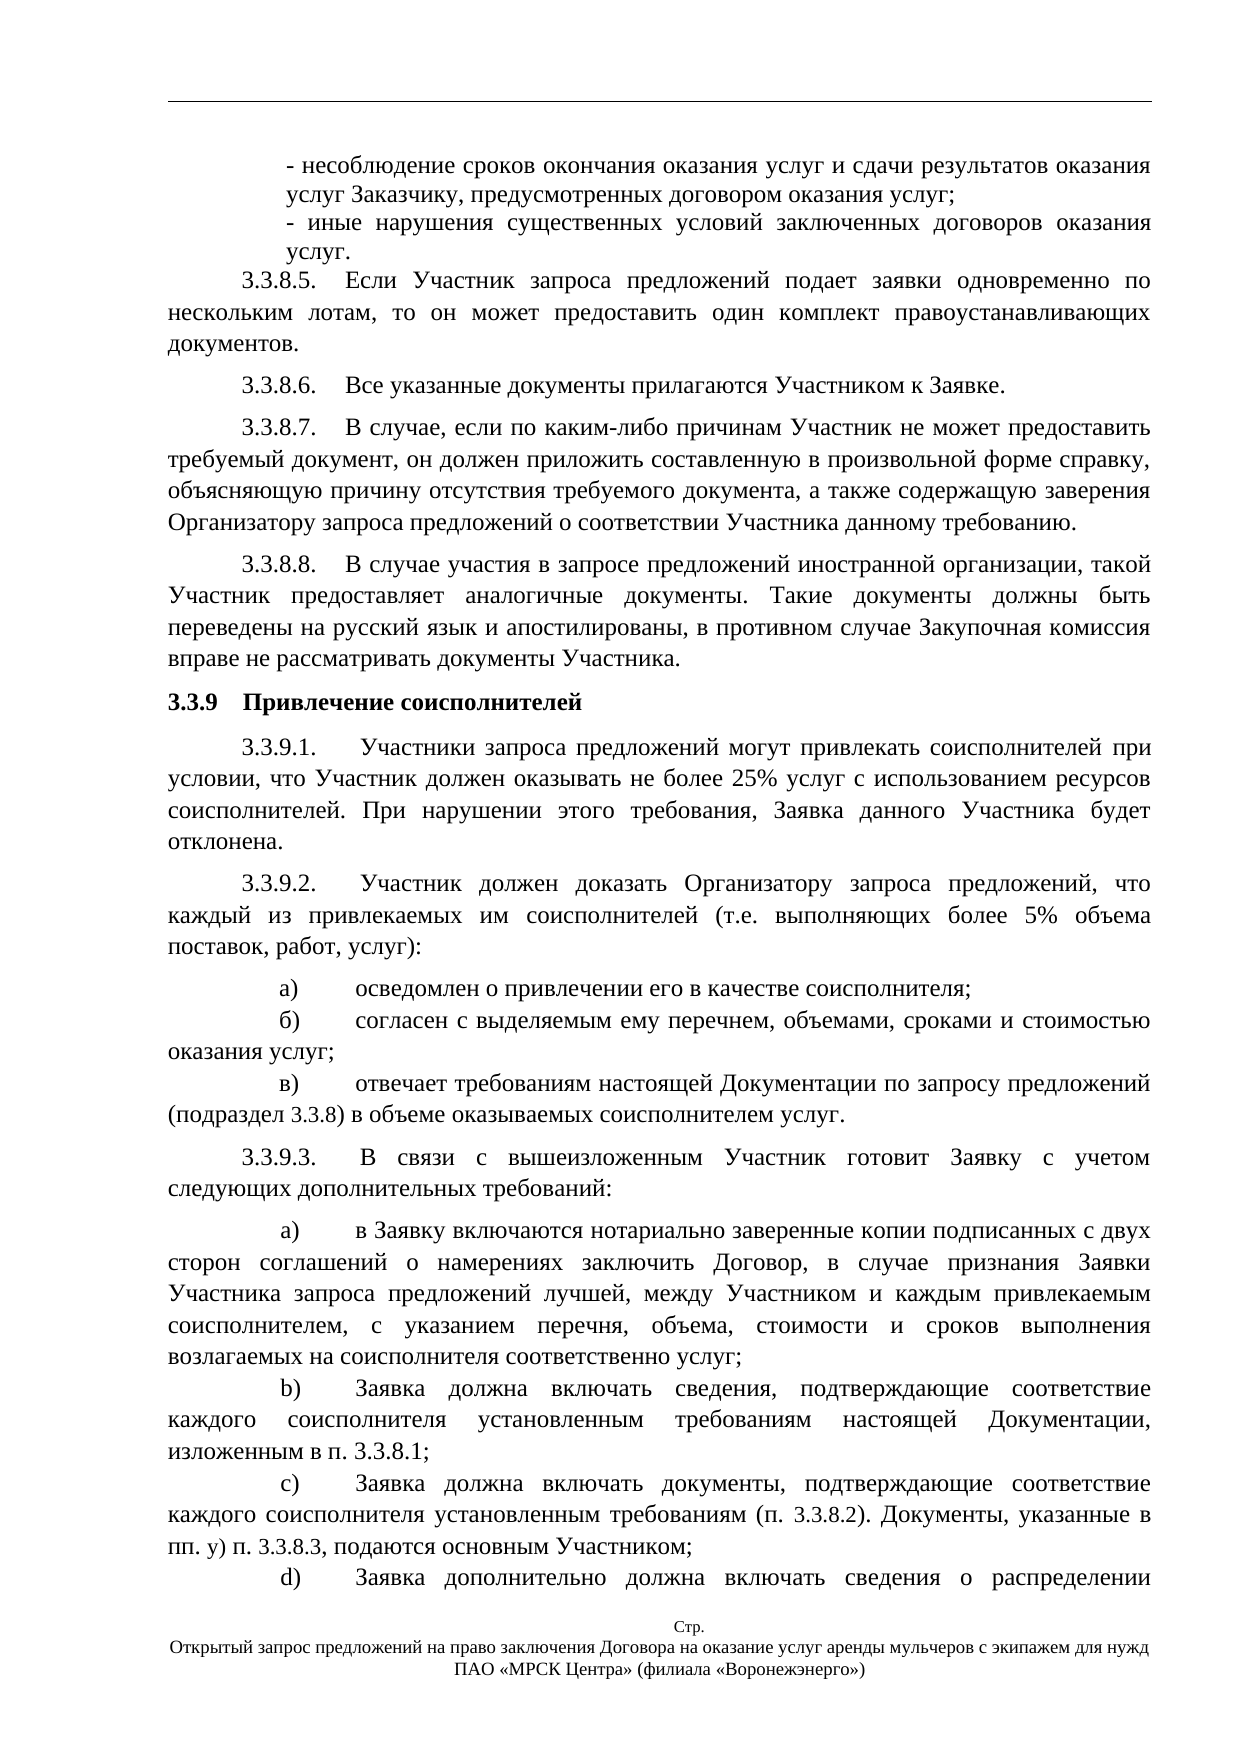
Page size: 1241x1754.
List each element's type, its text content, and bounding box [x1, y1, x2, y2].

list осведомлен о привлечении его в качестве соисполнителя; [168, 973, 1152, 1002]
list Если Участник запроса предложений подает заявки одновременно по нескольким лотам, то он может предоставить один комплект правоустанавливающих документов. [168, 265, 1152, 357]
subtitle Привлечение соисполнителей [168, 687, 1152, 716]
list В связи с вышеизложенным Участник готовит Заявку с учетом следующих дополнительных требований: [168, 1142, 1152, 1202]
list В случае, если по каким-либо причинам Участник не может предоставить требуемый документ, он должен приложить составленную в произвольной форме справку, объясняющую причину отсутствия требуемого документа, а также содержащую заверения Организатору запроса предложений о соответствии Участника данному требованию. [168, 412, 1152, 536]
list Заявка должна включать документы, подтверждающие соответствие каждого соисполнителя установленным требованиям (п. 3.3.8.2). Документы, указанные в пп. у) п. 3.3.8.3, подаются основным Участником; [168, 1468, 1152, 1559]
list Все указанные документы прилагаются Участником к Заявке. [168, 370, 1152, 399]
list согласен с выделяемым ему перечнем, объемами, сроками и стоимостью оказания услуг; [168, 1005, 1152, 1065]
list отвечает требованиям настоящей Документации по запросу предложений (подраздел 3.3.8) в объеме оказываемых соисполнителем услуг. [168, 1068, 1152, 1128]
list Участник должен доказать Организатору запроса предложений, что каждый из привлекаемых им соисполнителей (т.е. выполняющих более 5% объема поставок, работ, услуг): [168, 868, 1152, 960]
list Участники запроса предложений могут привлекать соисполнителей при условии, что Участник должен оказывать не более 25% услуг c использованием ресурсов соисполнителей. При нарушении этого требования, Заявка данного Участника будет отклонена. [168, 732, 1152, 855]
list В случае участия в запросе предложений иностранной организации, такой Участник предоставляет аналогичные документы. Такие документы должны быть переведены на русский язык и апостилированы, в противном случае Закупочная комиссия вправе не рассматривать документы Участника. [168, 549, 1152, 672]
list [168, 1562, 1152, 1591]
list - несоблюдение сроков окончания оказания услуг и сдачи результатов оказания услуг Заказчику, предусмотренных договором оказания услуг; [286, 150, 1152, 207]
list в Заявку включаются нотариально заверенные копии подписанных с двух сторон соглашений о намерениях заключить Договор, в случае признания Заявки Участника запроса предложений лучшей, между Участником и каждым привлекаемым соисполнителем, с указанием перечня, объема, стоимости и сроков выполнения возлагаемых на соисполнителя соответственно услуг; [168, 1215, 1152, 1370]
list - иные нарушения существенных условий заключенных договоров оказания услуг. [286, 207, 1152, 265]
list Заявка должна включать сведения, подтверждающие соответствие каждого соисполнителя установленным требованиям настоящей Документации, изложенным в п. 3.3.8.1; [168, 1373, 1152, 1465]
